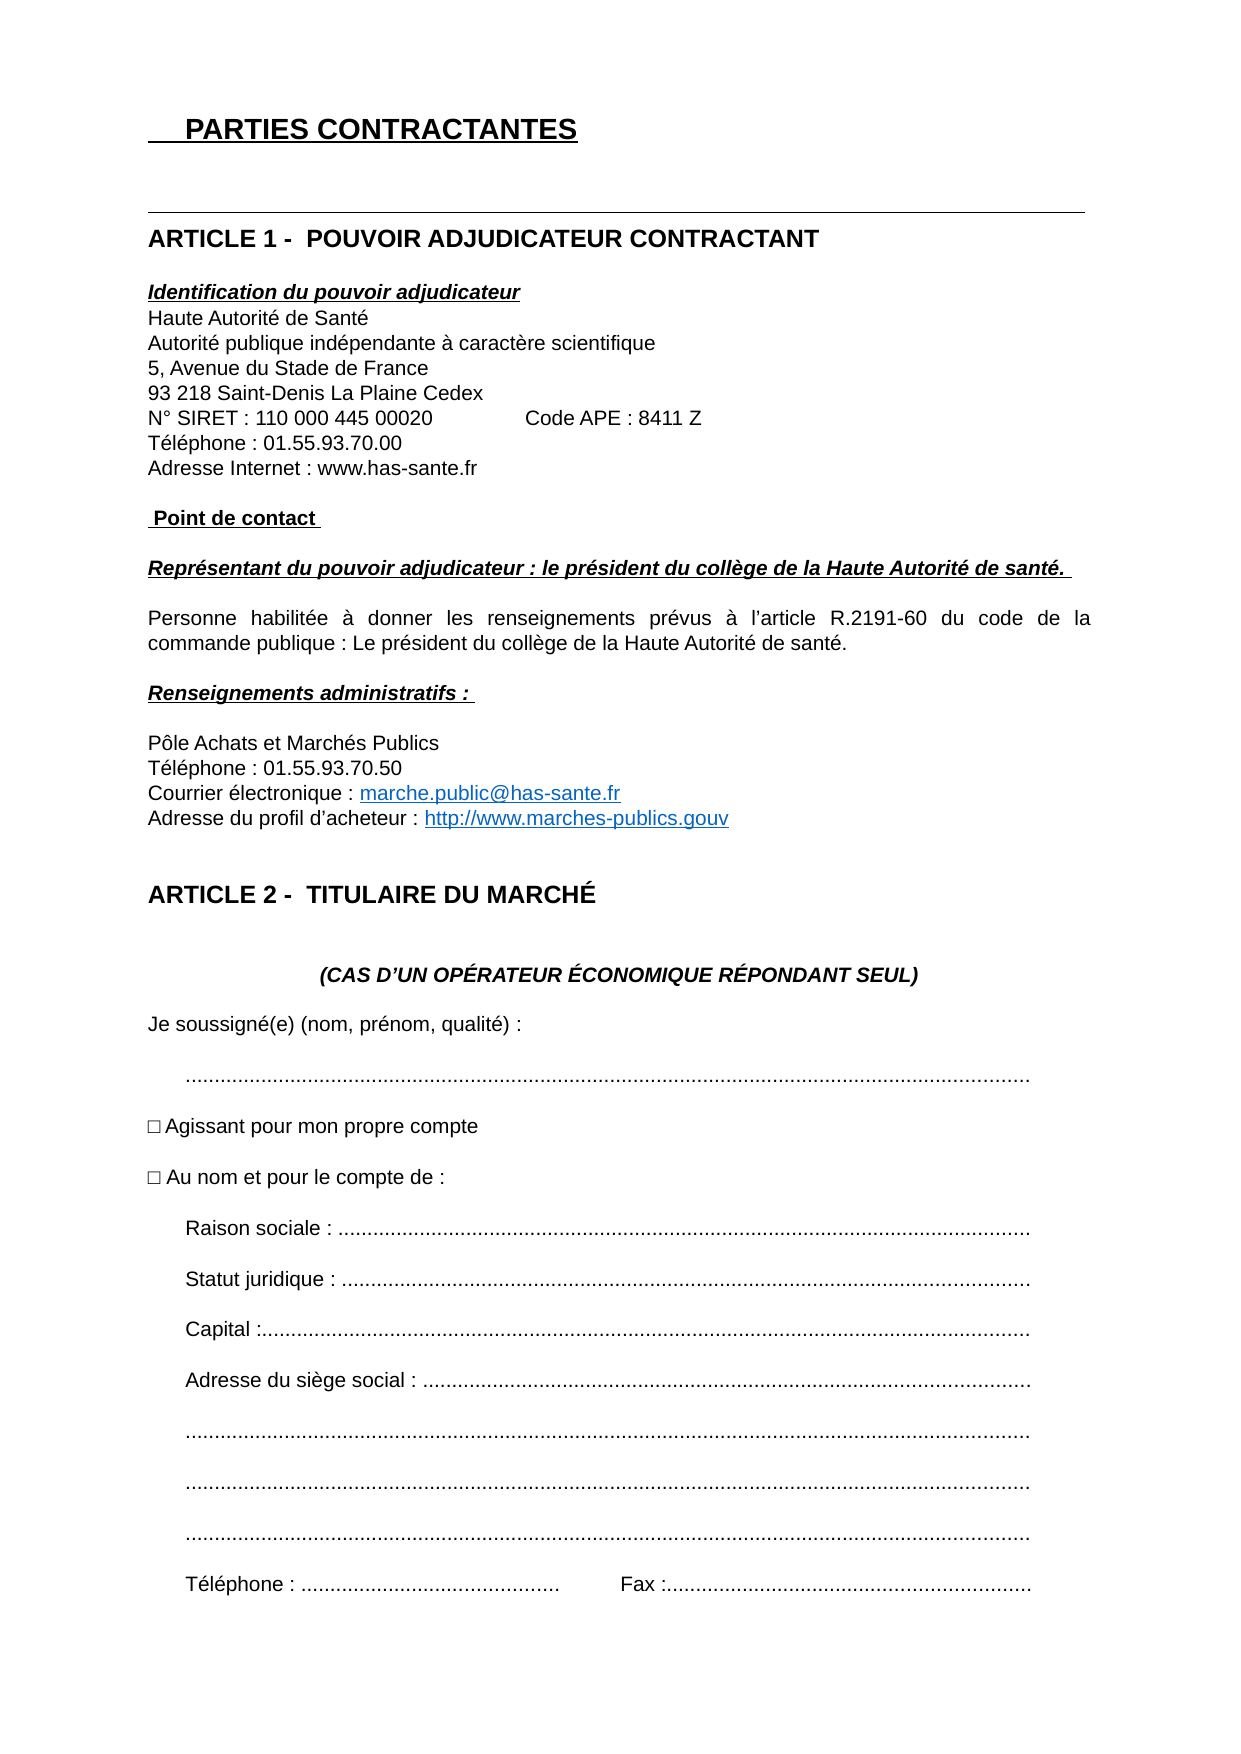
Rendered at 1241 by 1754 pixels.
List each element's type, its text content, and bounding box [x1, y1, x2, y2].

text Adresse du profil d’acheteur : http://www.marches-publics.gouv [148, 805, 1093, 830]
text Téléphone : 01.55.93.70.50 [148, 755, 1093, 780]
text Représentant du pouvoir adjudicateur : le président du collège de la Haute Autorité de santé. [148, 555, 1093, 580]
text Capital : [185, 1317, 1093, 1341]
subtitle POUVOIR ADJUDICATEUR CONTRACTANT [148, 223, 1093, 252]
text □ Agissant pour mon propre compte [148, 1114, 1093, 1138]
text Haute Autorité de Santé [148, 305, 1093, 330]
text Téléphone : 01.55.93.70.00 [148, 430, 1093, 455]
subtitle PARTIES CONTRACTANTES [148, 112, 1093, 146]
text Je soussigné(e) (nom, prénom, qualité) : [148, 1012, 1093, 1036]
text (CAS D’UN OPÉRATEUR ÉCONOMIQUE RÉPONDANT SEUL) [148, 962, 1093, 987]
text Personne habilitée à donner les renseignements prévus à l’article R.2191-60 du code de la commande publique : Le président du collège de la Haute Autorité de santé. [148, 605, 1093, 655]
subtitle TITULAIRE DU MARCHÉ [148, 880, 1093, 909]
text Adresse Internet : www.has-sante.fr [148, 455, 1093, 480]
text 93 218 Saint-Denis La Plaine Cedex [148, 380, 1093, 405]
text □ Au nom et pour le compte de : [148, 1165, 1093, 1189]
text Point de contact [148, 505, 1093, 530]
text Raison sociale : [185, 1216, 1093, 1239]
text Adresse du siège social : [185, 1368, 1093, 1392]
text Autorité publique indépendante à caractère scientifique [148, 330, 1093, 355]
text Courrier électronique : marche.public@has-sante.fr [148, 780, 1093, 805]
text Identification du pouvoir adjudicateur [148, 279, 1093, 303]
text N° SIRET : 110 000 445 00020 Code APE : 8411 Z [148, 405, 1093, 430]
text 5, Avenue du Stade de France [148, 355, 1093, 380]
text Renseignements administratifs : [148, 680, 1093, 705]
text Statut juridique : [185, 1266, 1093, 1290]
text Téléphone : Fax : [185, 1571, 1093, 1595]
text Pôle Achats et Marchés Publics [148, 730, 1093, 755]
